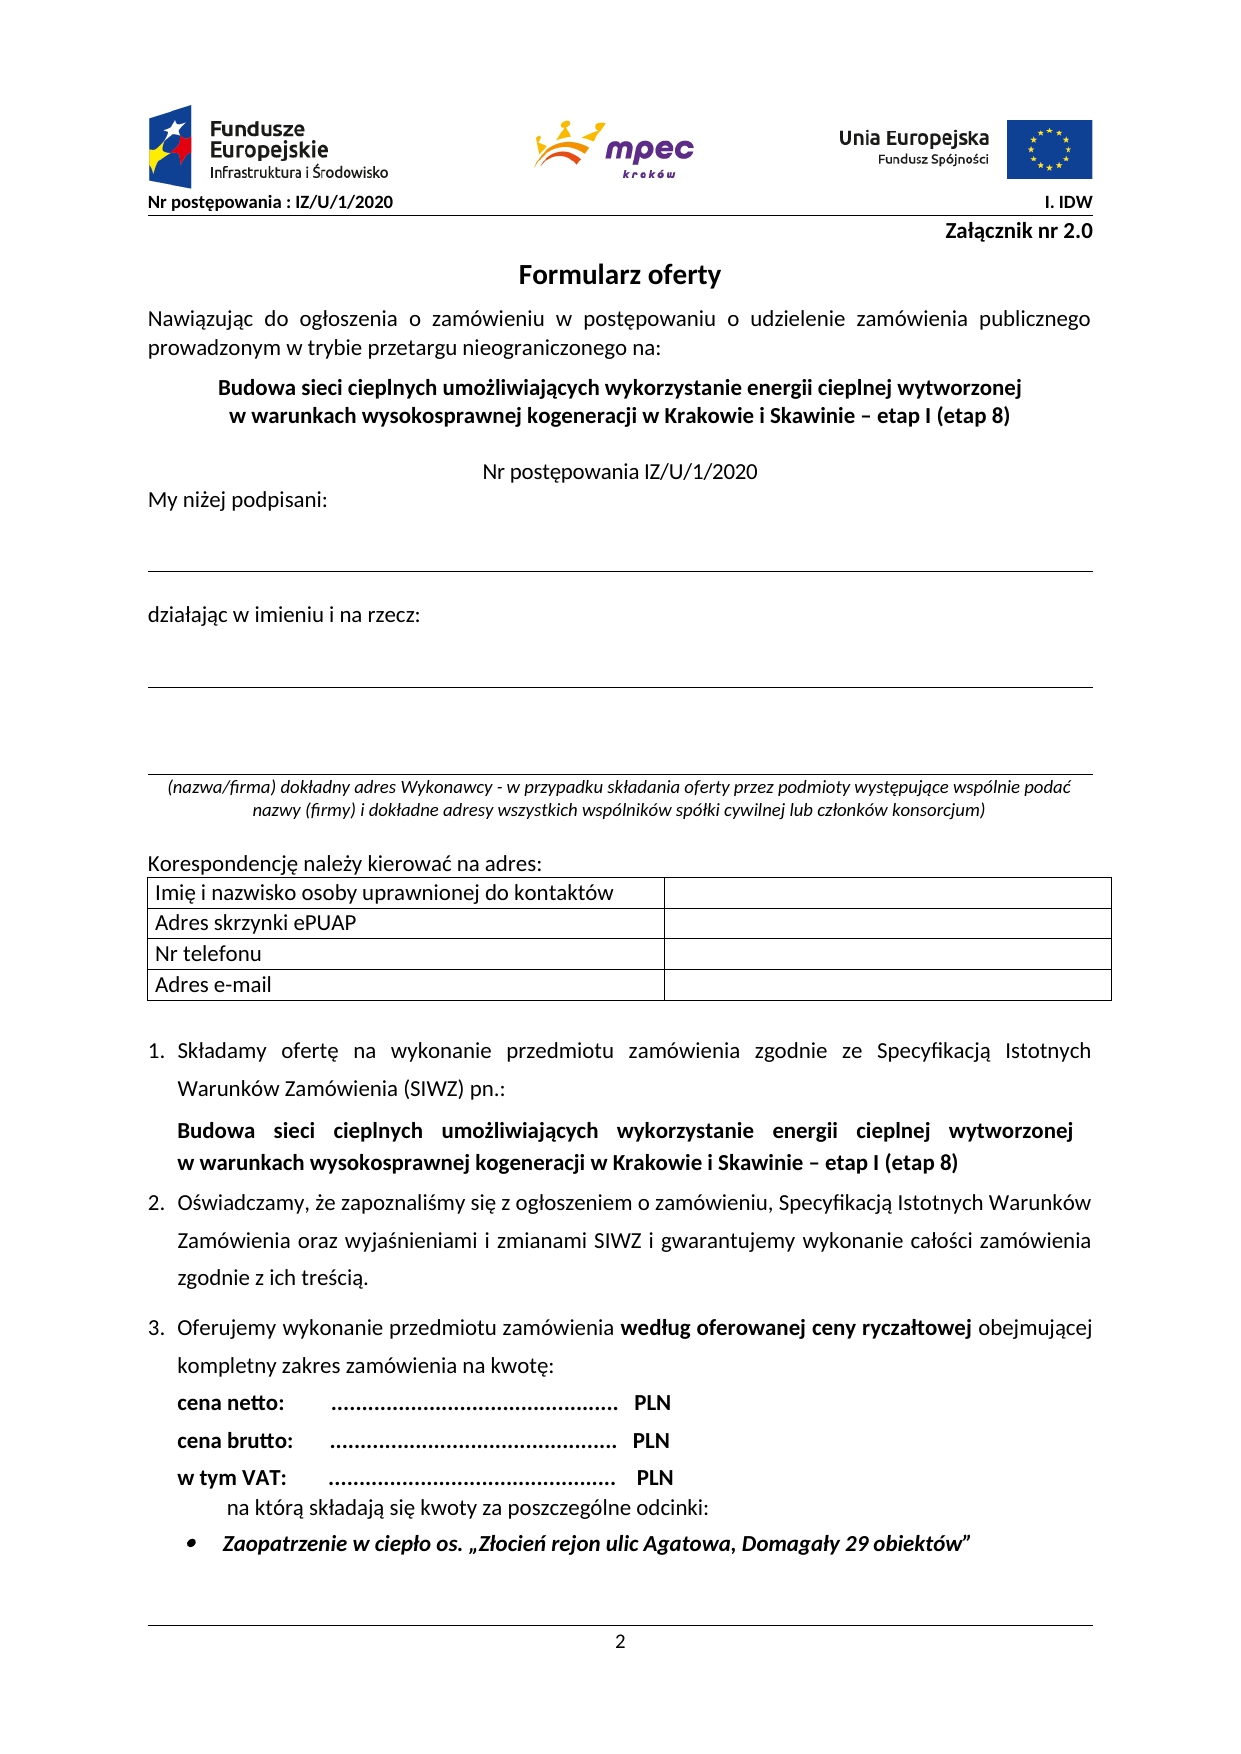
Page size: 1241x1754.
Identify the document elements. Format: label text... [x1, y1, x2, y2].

text na którą składają się kwoty za poszczególne odcinki: [148, 1493, 1093, 1521]
list Budowa sieci cieplnych umożliwiających wykorzystanie energii cieplnej wytworzonej w warunkach wysokosprawnej kogeneracji w Krakowie i Skawinie – etap I (etap 8) [177, 1116, 1093, 1176]
text cena brutto: ............................................... PLN [177, 1418, 1093, 1456]
text Nawiązując do ogłoszenia o zamówieniu w postępowaniu o udzielenie zamówienia publicznego prowadzonym w trybie przetargu nieograniczonego na: [148, 304, 1093, 361]
table_cell [665, 909, 1111, 938]
text cena netto: ............................................... PLN [177, 1381, 1093, 1418]
text My niżej podpisani: [148, 485, 1093, 513]
text działając w imieniu i na rzecz: [148, 600, 1093, 628]
table_cell Nr telefonu [148, 939, 664, 969]
table_cell [665, 939, 1111, 969]
list Oświadczamy, że zapoznaliśmy się z ogłoszeniem o zamówieniu, Specyfikacją Istotnych Warunków Zamówienia oraz wyjaśnieniami i zmianami SIWZ i gwarantujemy wykonanie całości zamówienia zgodnie z ich treścią. [148, 1181, 1093, 1293]
table_cell [665, 970, 1111, 999]
table_cell Adres skrzynki ePUAP [148, 909, 664, 938]
table_header [665, 878, 1111, 907]
text Nr postępowania IZ/U/1/2020 [148, 457, 1093, 485]
table_cell Adres e-mail [148, 970, 664, 999]
list Oferujemy wykonanie przedmiotu zamówienia według oferowanej ceny ryczałtowej obejmującej kompletny zakres zamówienia na kwotę: [148, 1306, 1093, 1381]
text w tym VAT: ............................................... PLN [177, 1456, 1093, 1493]
text Formularz oferty [148, 256, 1093, 292]
text Załącznik nr 2.0 [192, 216, 1093, 244]
list Zaopatrzenie w ciepło os. „Złocień rejon ulic Agatowa, Domagały 29 obiektów” [185, 1521, 1093, 1558]
text Korespondencję należy kierować na adres: [148, 849, 1093, 877]
list Składamy ofertę na wykonanie przedmiotu zamówienia zgodnie ze Specyfikacją Istotnych Warunków Zamówienia (SIWZ) pn.: [148, 1029, 1093, 1104]
table_header Imię i nazwisko osoby uprawnionej do kontaktów [148, 878, 664, 907]
text (nazwa/firma) dokładny adres Wykonawcy - w przypadku składania oferty przez podmioty występujące wspólnie podać nazwy (firmy) i dokładne adresy wszystkich wspólników spółki cywilnej lub członków konsorcjum) [148, 775, 1093, 821]
picture [147, 102, 1093, 190]
text w warunkach wysokosprawnej kogeneracji w Krakowie i Skawinie – etap I (etap 8) [148, 401, 1093, 429]
text Budowa sieci cieplnych umożliwiających wykorzystanie energii cieplnej wytworzonej [148, 373, 1093, 401]
